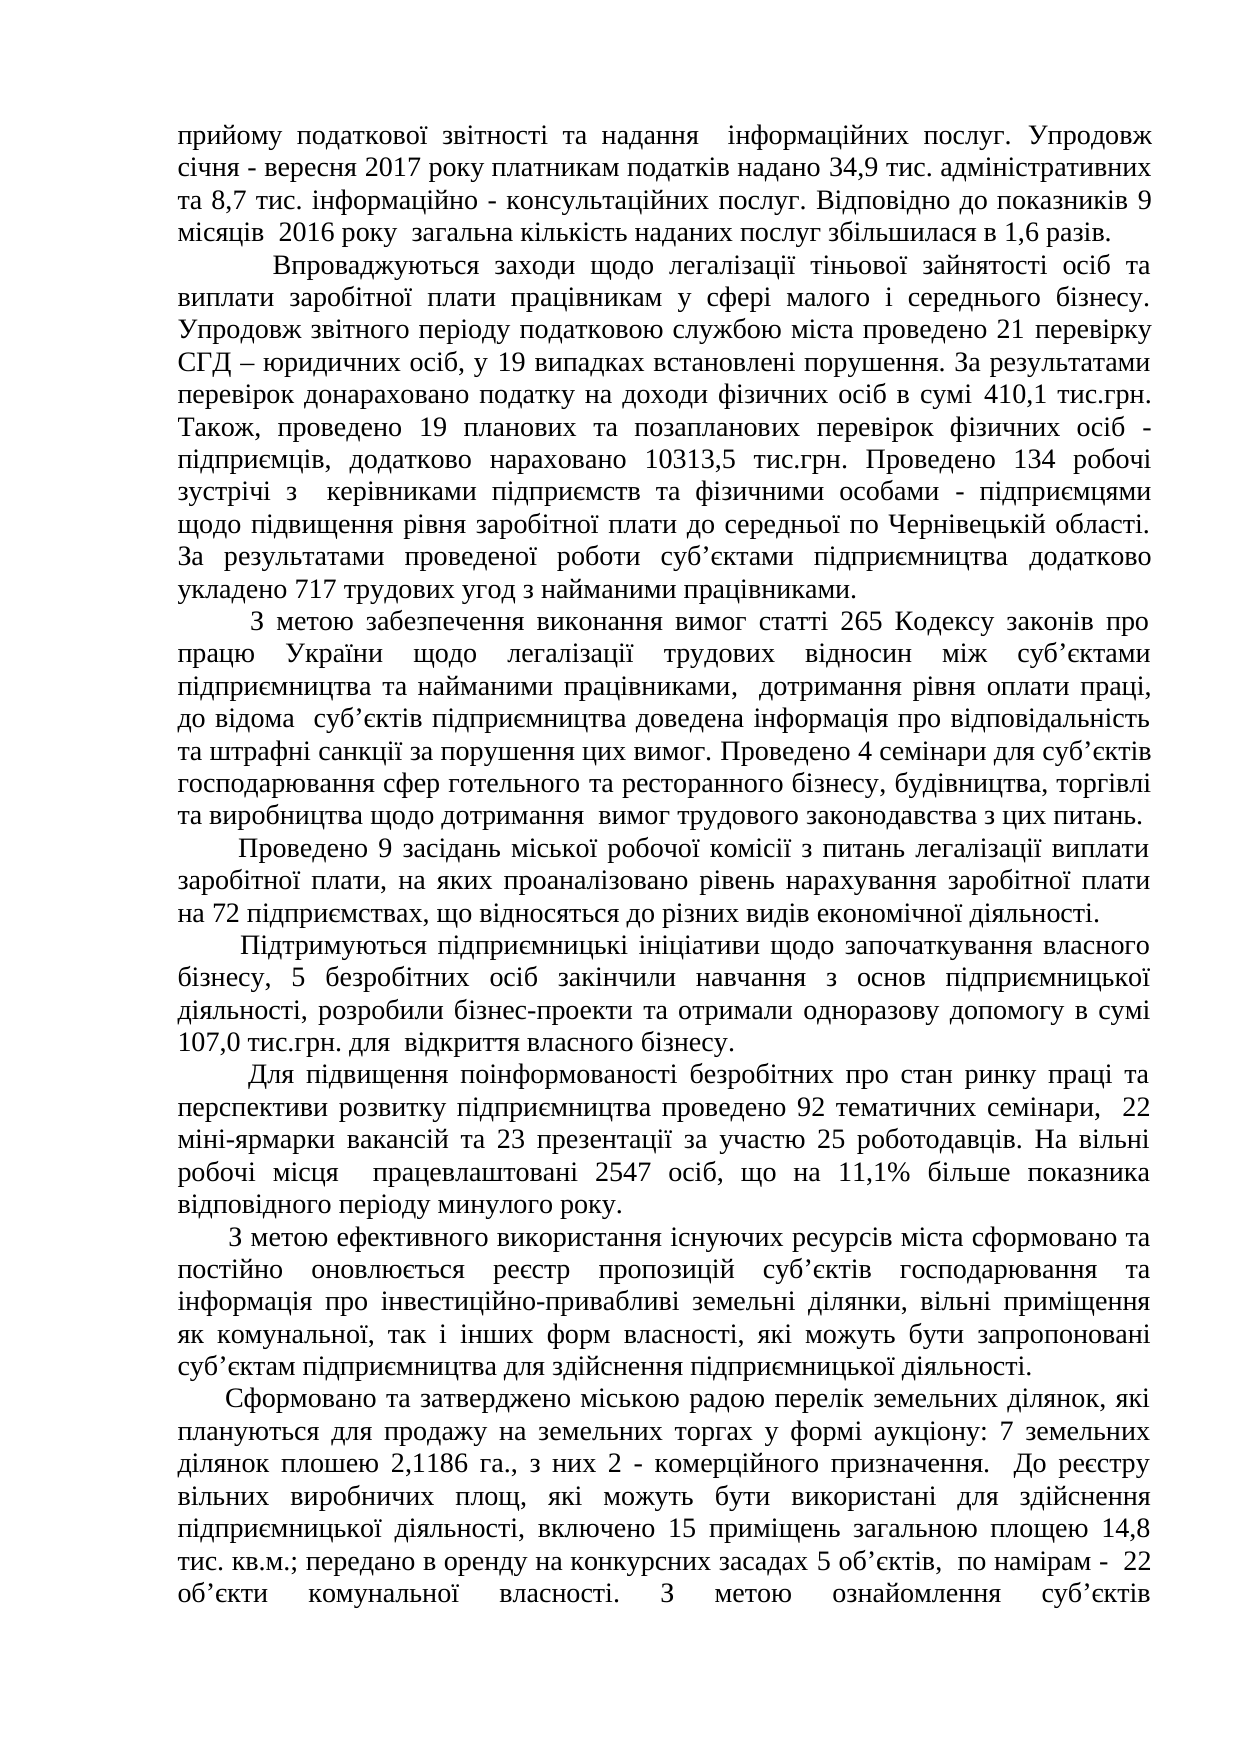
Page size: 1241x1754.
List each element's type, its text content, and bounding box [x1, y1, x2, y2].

text Підтримуються підприємницькі ініціативи щодо започаткування власного бізнесу, 5 безробітних осіб закінчили навчання з основ підприємницької діяльності, розробили бізнес-проекти та отримали одноразову допомогу в сумі 107,0 тис.грн. для відкриття власного бізнесу. [177, 928, 1152, 1058]
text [177, 1382, 1152, 1608]
text Для підвищення поінформованості безробітних про стан ринку праці та перспективи розвитку підприємництва проведено 92 тематичних семінари, 22 міні-ярмарки вакансій та 23 презентації за участю 25 роботодавців. На вільні робочі місця працевлаштовані 2547 осіб, що на 11,1% більше показника відповідного періоду минулого року. [177, 1058, 1152, 1219]
text Впроваджуються заходи щодо легалізації тіньової зайнятості осіб та виплати заробітної плати працівникам у сфері малого і середнього бізнесу. Упродовж звітного періоду податковою службою міста проведено 21 перевірку СГД – юридичних осіб, у 19 випадках встановлені порушення. За результатами перевірок донараховано податку на доходи фізичних осіб в сумі 410,1 тис.грн. Також, проведено 19 планових та позапланових перевірок фізичних осіб - підприємців, додатково нараховано 10313,5 тис.грн. Проведено 134 робочі зустрічі з керівниками підприємств та фізичними особами - підприємцями щодо підвищення рівня заробітної плати до середньої по Чернівецькій області. За результатами проведеної роботи суб’єктами підприємництва додатково укладено 717 трудових угод з найманими працівниками. [177, 248, 1152, 604]
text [177, 118, 1152, 248]
text З метою забезпечення виконання вимог статті 265 Кодексу законів про працю України щодо легалізації трудових відносин між суб’єктами підприємництва та найманими працівниками, дотримання рівня оплати праці, до відома суб’єктів підприємництва доведена інформація про відповідальність та штрафні санкції за порушення цих вимог. Проведено 4 семінари для суб’єктів господарювання сфер готельного та ресторанного бізнесу, будівництва, торгівлі та виробництва щодо дотримання вимог трудового законодавства з цих питань. [177, 604, 1152, 831]
text З метою ефективного використання існуючих ресурсів міста сформовано та постійно оновлюється реєстр пропозицій суб’єктів господарювання та інформація про інвестиційно-привабливі земельні ділянки, вільні приміщення як комунальної, так і інших форм власності, які можуть бути запропоновані суб’єктам підприємництва для здійснення підприємницької діяльності. [177, 1219, 1152, 1382]
text Проведено 9 засідань міської робочої комісії з питань легалізації виплати заробітної плати, на яких проаналізовано рівень нарахування заробітної плати на 72 підприємствах, що відносяться до різних видів економічної діяльності. [177, 831, 1152, 928]
